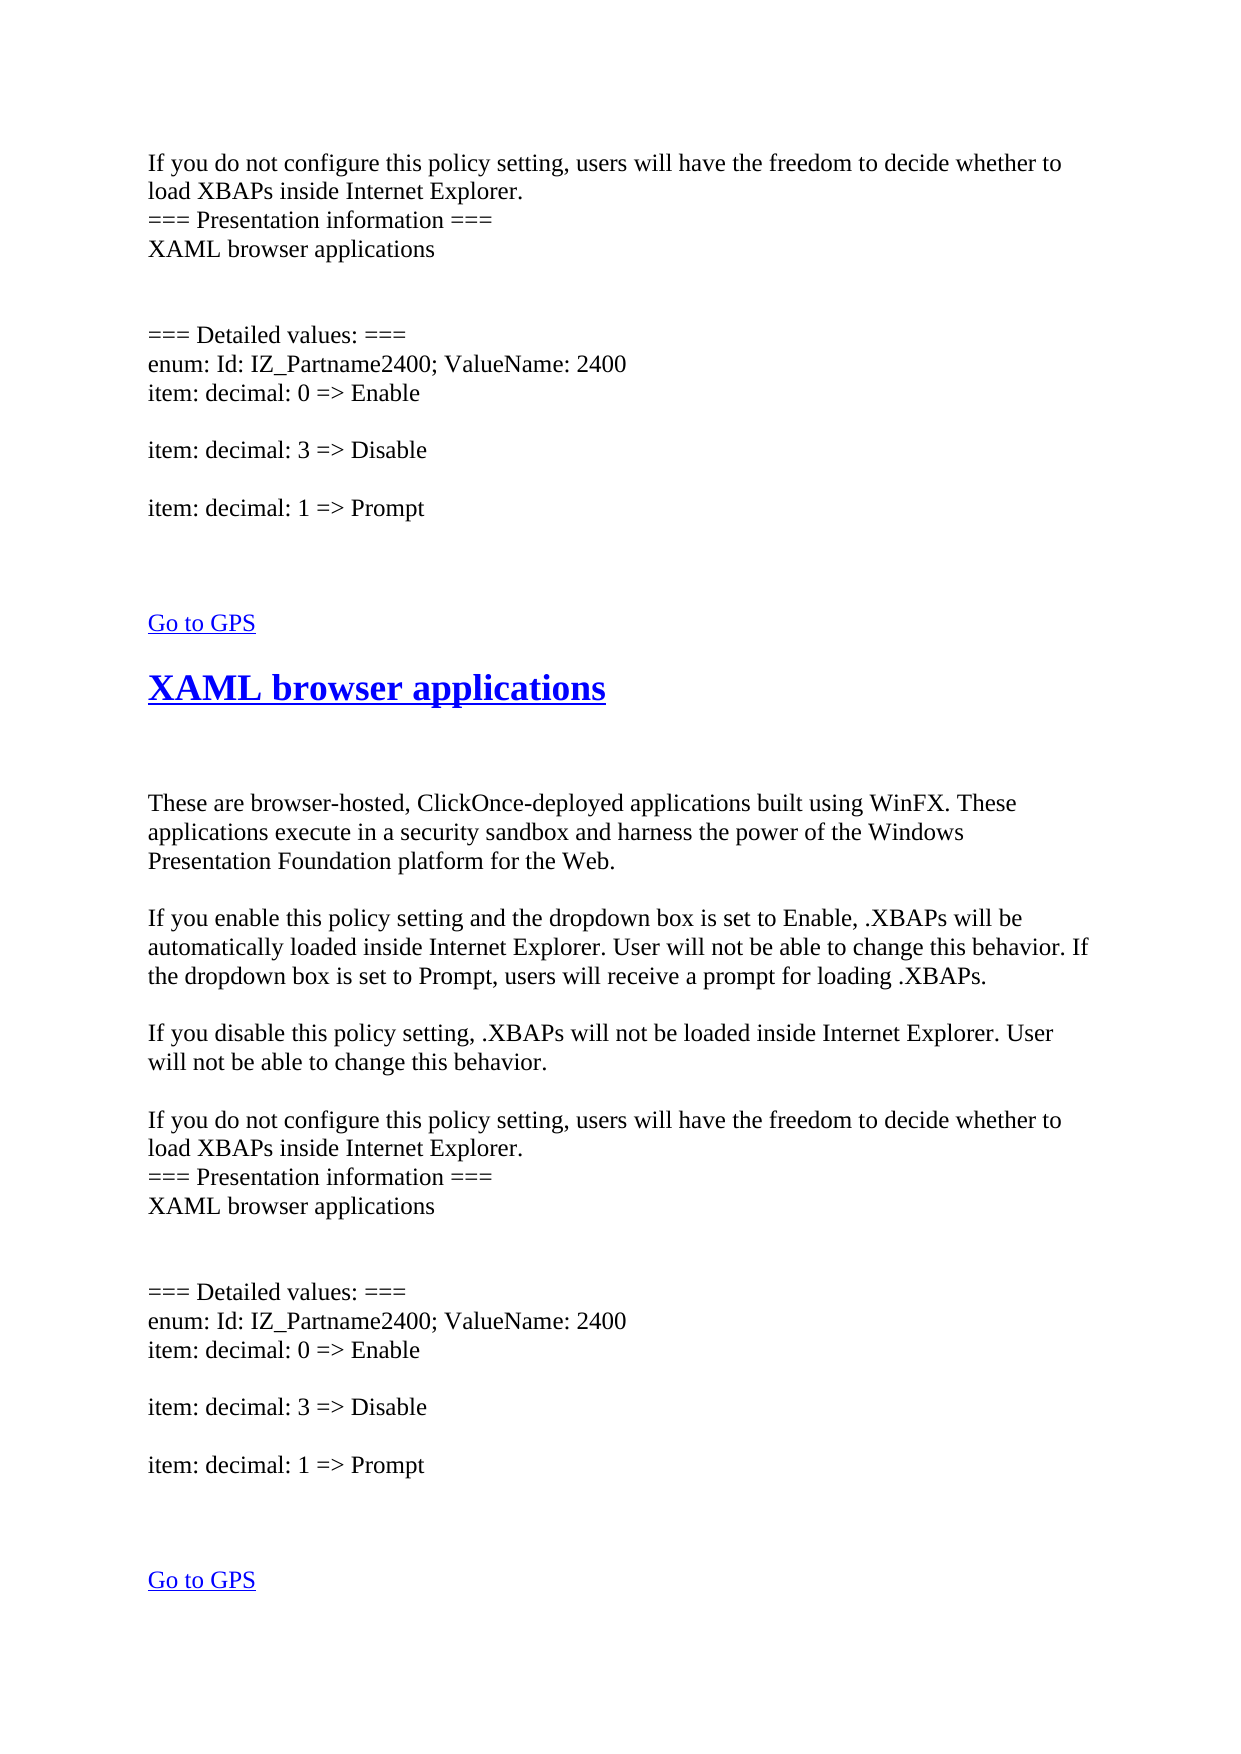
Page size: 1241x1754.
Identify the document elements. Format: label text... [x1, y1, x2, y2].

text XAML browser applications [148, 666, 1093, 709]
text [148, 148, 1093, 636]
